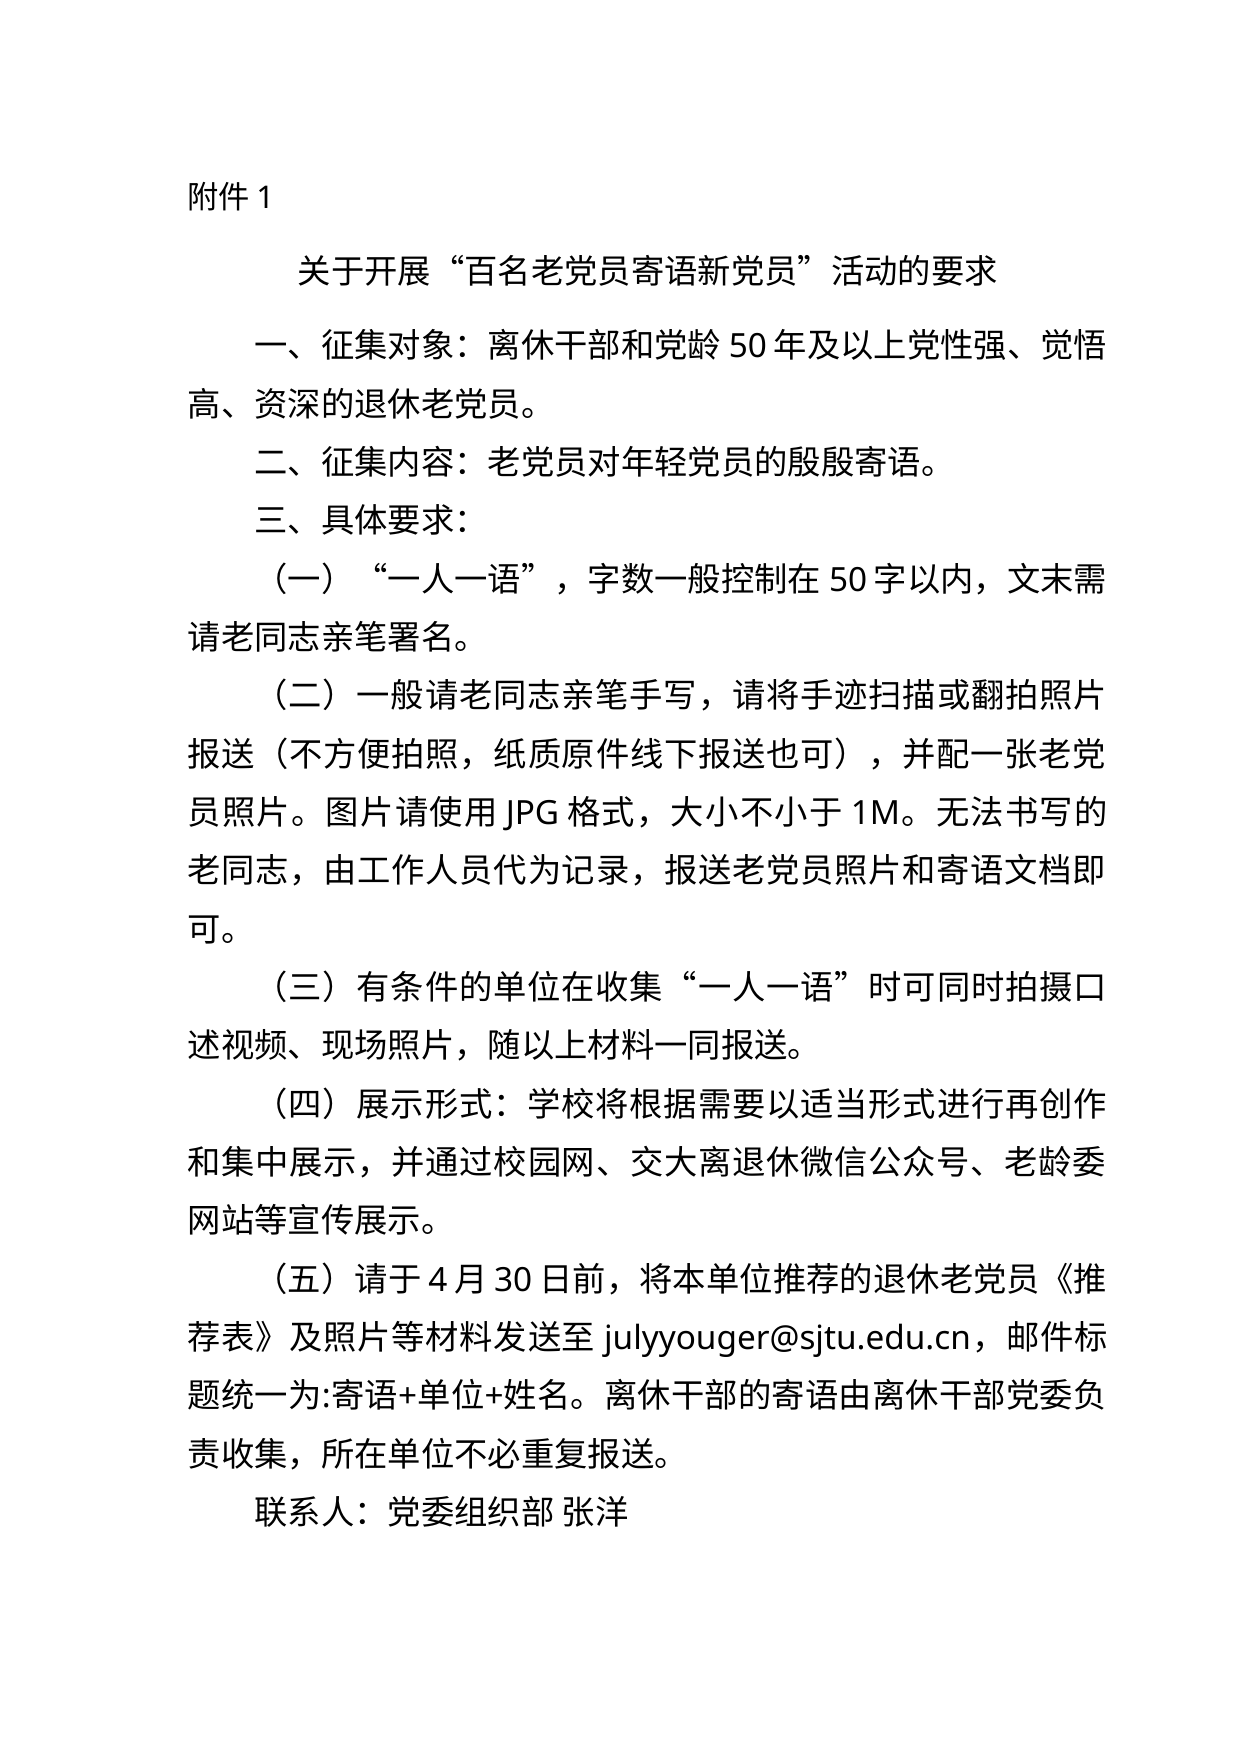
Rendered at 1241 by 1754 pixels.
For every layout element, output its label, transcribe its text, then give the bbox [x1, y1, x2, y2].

text 一、征集对象：离休干部和党龄50年及以上党性强、觉悟高、资深的退休老党员。 [187, 311, 1107, 428]
text 关于开展“百名老党员寄语新党员”活动的要求 [187, 237, 1107, 295]
text 二、征集内容：老党员对年轻党员的殷殷寄语。 [187, 428, 1107, 486]
text （五）请于4月30日前，将本单位推荐的退休老党员《推荐表》及照片等材料发送至julyyouger@sjtu.edu.cn，邮件标题统一为:寄语+单位+姓名。离休干部的寄语由离休干部党委负责收集，所在单位不必重复报送。 [187, 1244, 1107, 1478]
text 联系人：党委组织部 张洋 [187, 1478, 1107, 1536]
text 附件1 [187, 162, 1107, 220]
text （四）展示形式：学校将根据需要以适当形式进行再创作和集中展示，并通过校园网、交大离退休微信公众号、老龄委网站等宣传展示。 [187, 1069, 1107, 1244]
text 三、具体要求： [187, 486, 1107, 544]
text （二）一般请老同志亲笔手写，请将手迹扫描或翻拍照片报送（不方便拍照，纸质原件线下报送也可），并配一张老党员照片。图片请使用JPG格式，大小不小于1M。无法书写的老同志，由工作人员代为记录，报送老党员照片和寄语文档即可。 [187, 661, 1107, 953]
text （一）“一人一语”，字数一般控制在50字以内，文末需请老同志亲笔署名。 [187, 544, 1107, 661]
text （三）有条件的单位在收集“一人一语”时可同时拍摄口述视频、现场照片，随以上材料一同报送。 [187, 953, 1107, 1069]
